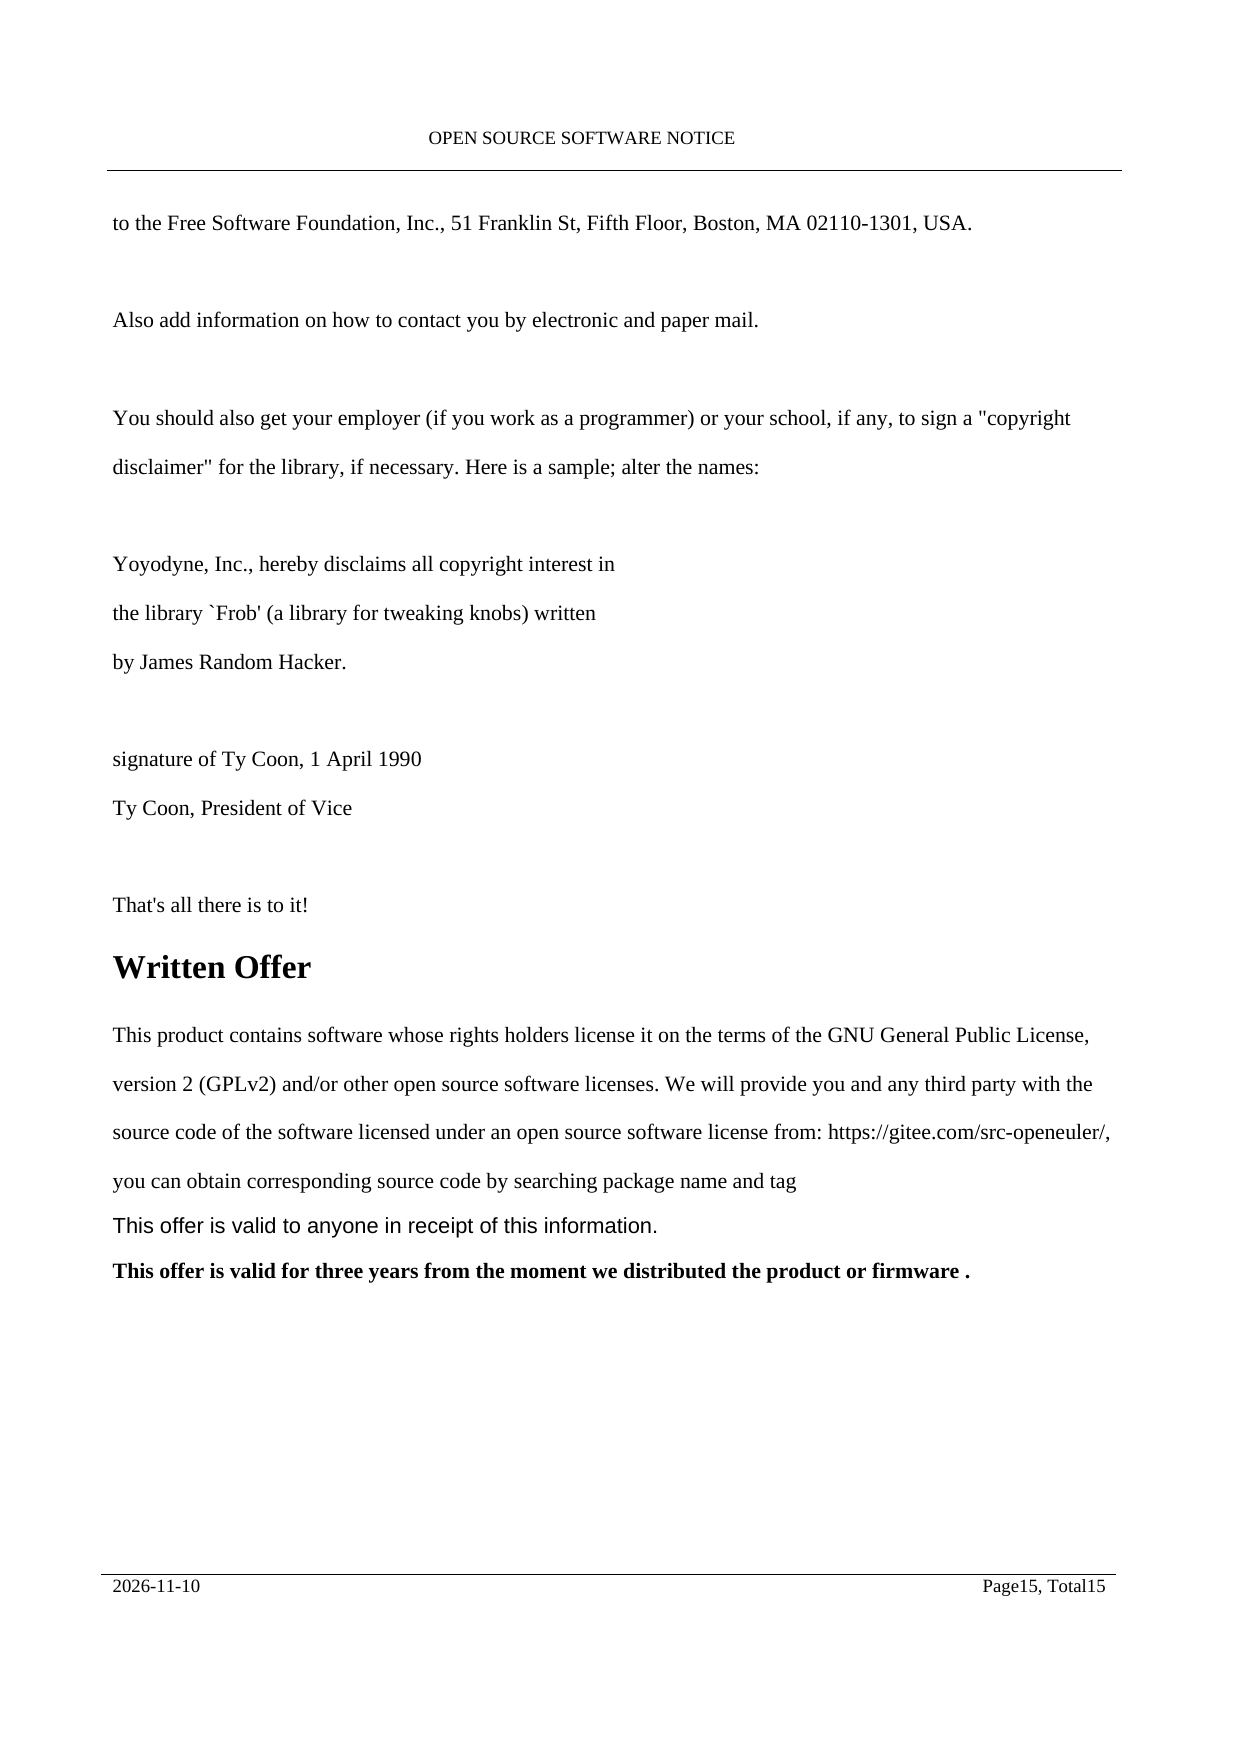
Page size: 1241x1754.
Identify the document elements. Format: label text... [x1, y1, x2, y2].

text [112, 206, 1128, 921]
text This offer is valid for three years from the moment we distributed the product or firmware . [112, 1254, 1128, 1287]
text This product contains software whose rights holders license it on the terms of the GNU General Public License, version 2 (GPLv2) and/or other open source software licenses. We will provide you and any third party with the source code of the software licensed under an open source software license from: https://gitee.com/src-openeuler/, you can obtain corresponding source code by searching package name and tag [112, 1018, 1128, 1197]
text This offer is valid to anyone in receipt of this information. [112, 1209, 1128, 1242]
text Written Offer [112, 934, 1128, 999]
